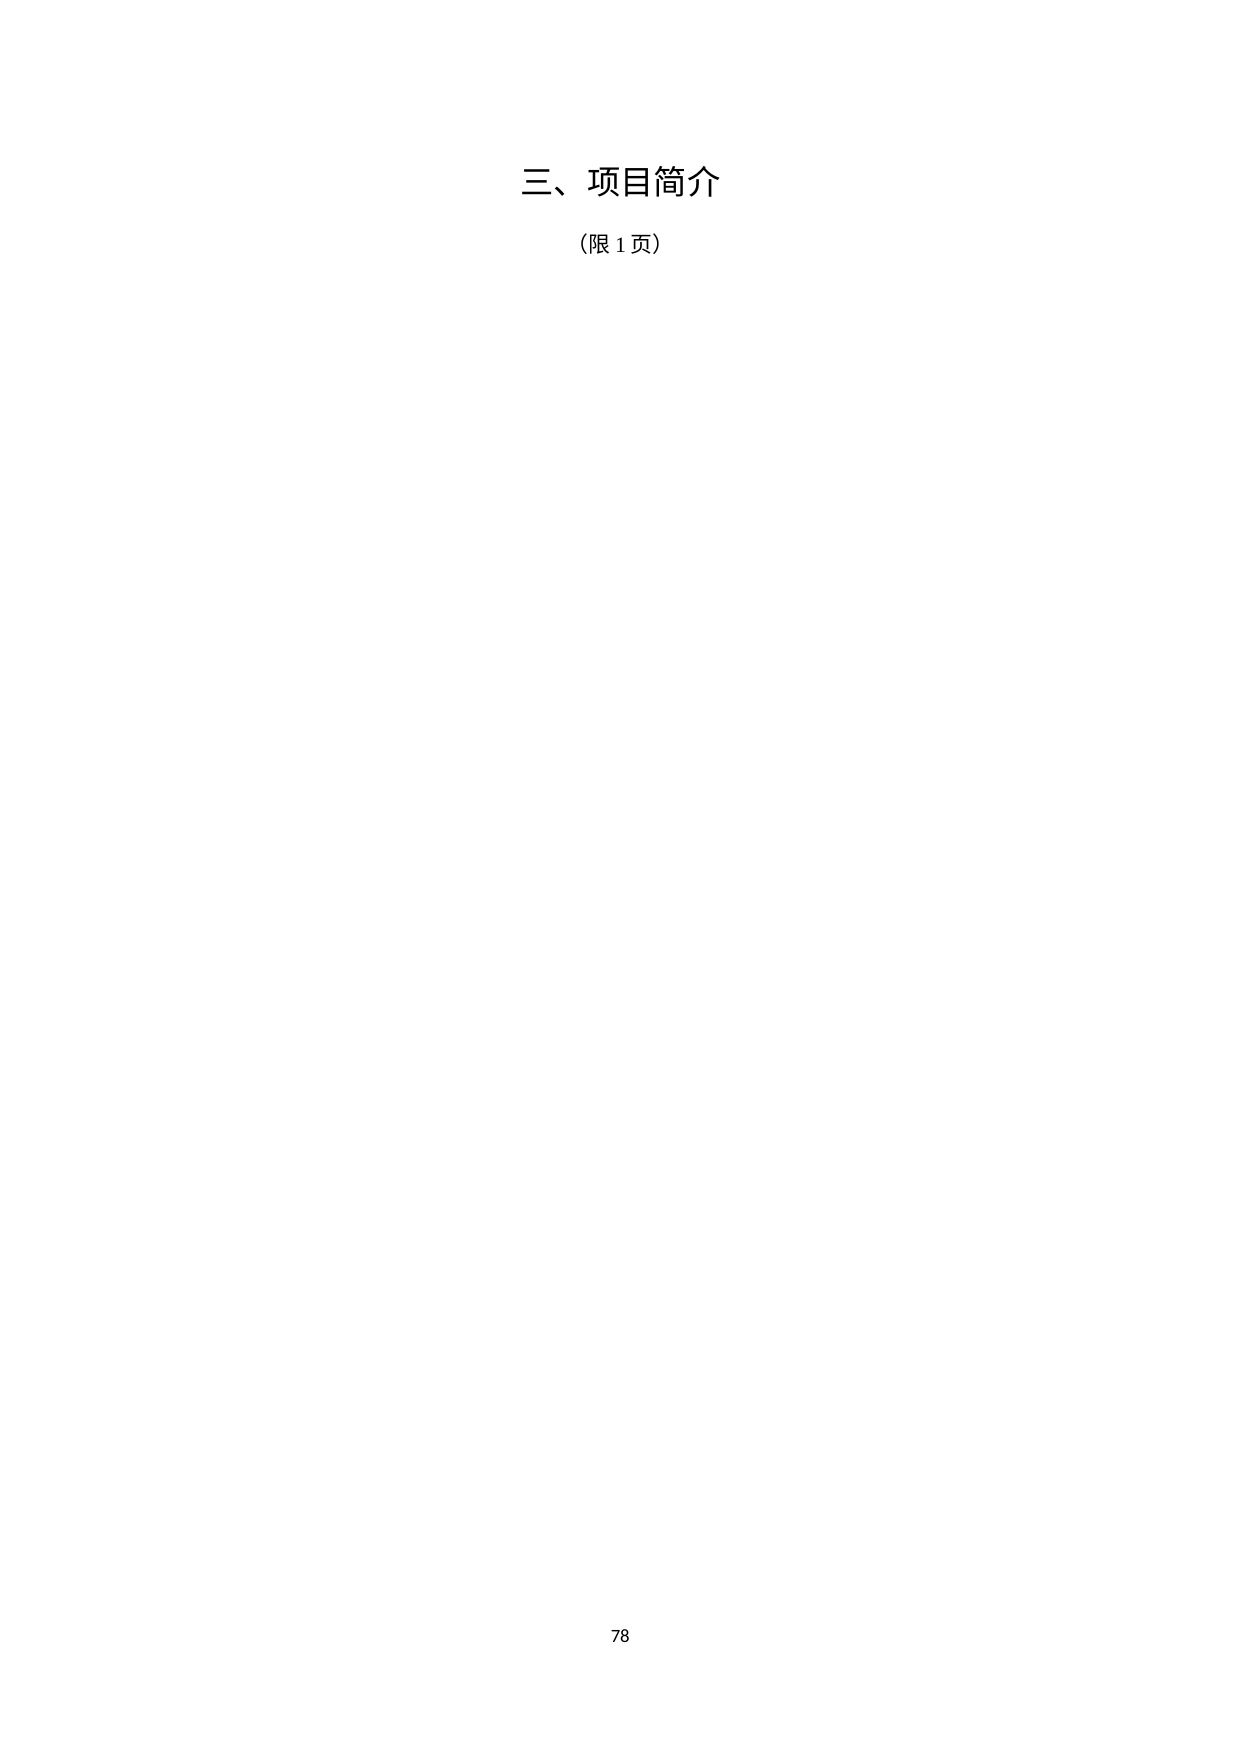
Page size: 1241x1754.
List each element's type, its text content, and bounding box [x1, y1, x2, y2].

text 三、项目简介 [165, 148, 1075, 206]
text （限1页） [165, 206, 1075, 264]
